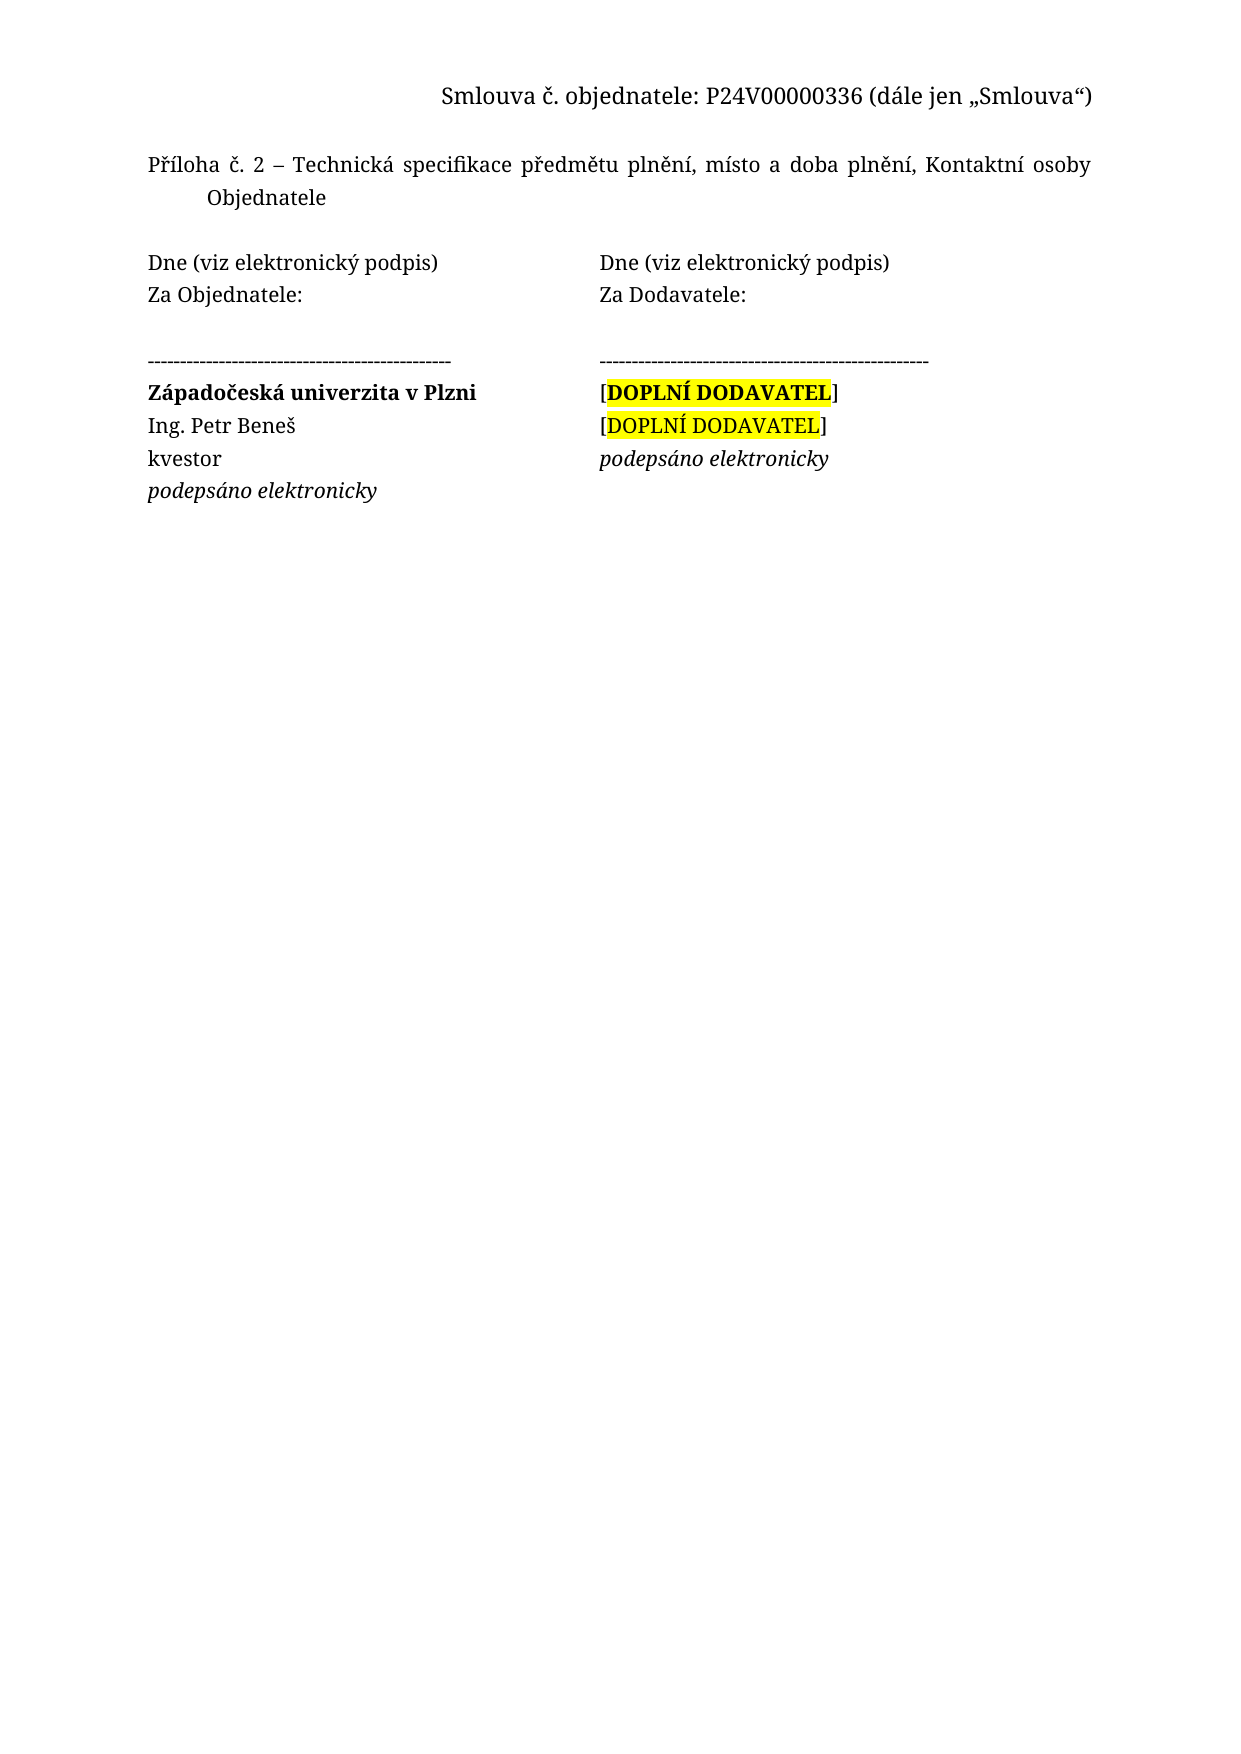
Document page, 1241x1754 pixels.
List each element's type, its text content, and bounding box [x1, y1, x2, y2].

table_header Dne (viz elektronický podpis) Za Objednatele: ----------------------------------------------- Západočeská univerzita v Plzni Ing. Petr Beneš kvestor podepsáno elektronicky [136, 248, 588, 508]
table_header Dne (viz elektronický podpis) Za Dodavatele: --------------------------------------------------- [DOPLNÍ DODAVATEL] [DOPLNÍ DODAVATEL] podepsáno elektronicky [588, 248, 1040, 508]
text Příloha č. 2 – Technická specifikace předmětu plnění, místo a doba plnění, Kontaktní osoby Objednatele [148, 150, 1093, 211]
